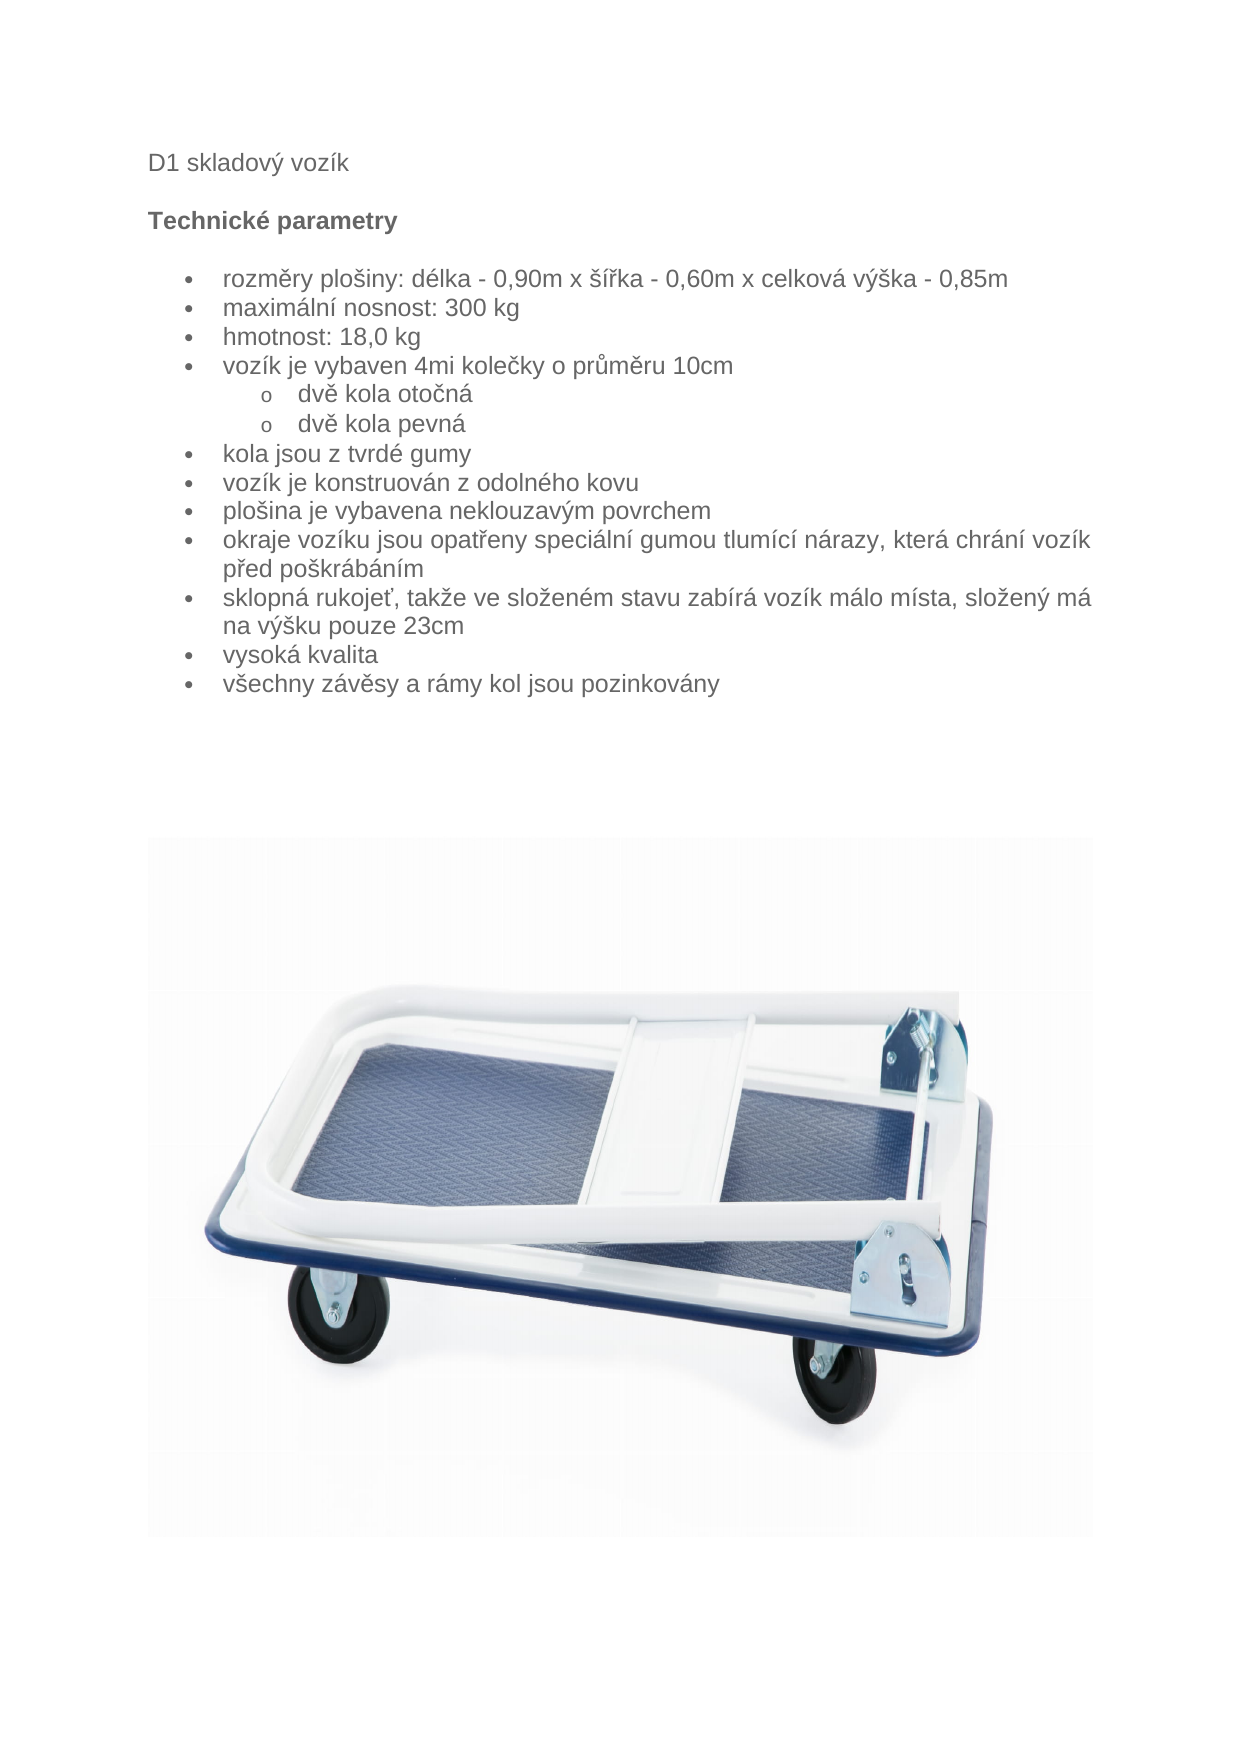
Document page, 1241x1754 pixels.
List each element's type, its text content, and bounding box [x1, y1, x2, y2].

list plošina je vybavena neklouzavým povrchem [185, 496, 1093, 525]
list vozík je vybaven 4mi kolečky o průměru 10cm [185, 351, 1093, 379]
list maximální nosnost: 300 kg [185, 293, 1093, 322]
list dvě kola otočná [260, 379, 1093, 409]
list okraje vozíku jsou opatřeny speciální gumou tlumící nárazy, která chrání vozík před poškrábáním [185, 525, 1093, 583]
list vysoká kvalita [185, 640, 1093, 669]
list sklopná rukojeť, takže ve složeném stavu zabírá vozík málo místa, složený má na výšku pouze 23cm [185, 583, 1093, 640]
list hmotnost: 18,0 kg [185, 322, 1093, 351]
list dvě kola pevná [260, 409, 1093, 439]
text Technické parametry [148, 206, 1093, 235]
list vozík je konstruován z odolného kovu [185, 468, 1093, 496]
list kola jsou z tvrdé gumy [185, 439, 1093, 468]
text D1 skladový vozík [148, 148, 1093, 176]
picture [147, 836, 1093, 1537]
list všechny závěsy a rámy kol jsou pozinkovány [185, 669, 1093, 698]
list rozměry plošiny: délka - 0,90m x šířka - 0,60m x celková výška - 0,85m [185, 264, 1093, 293]
